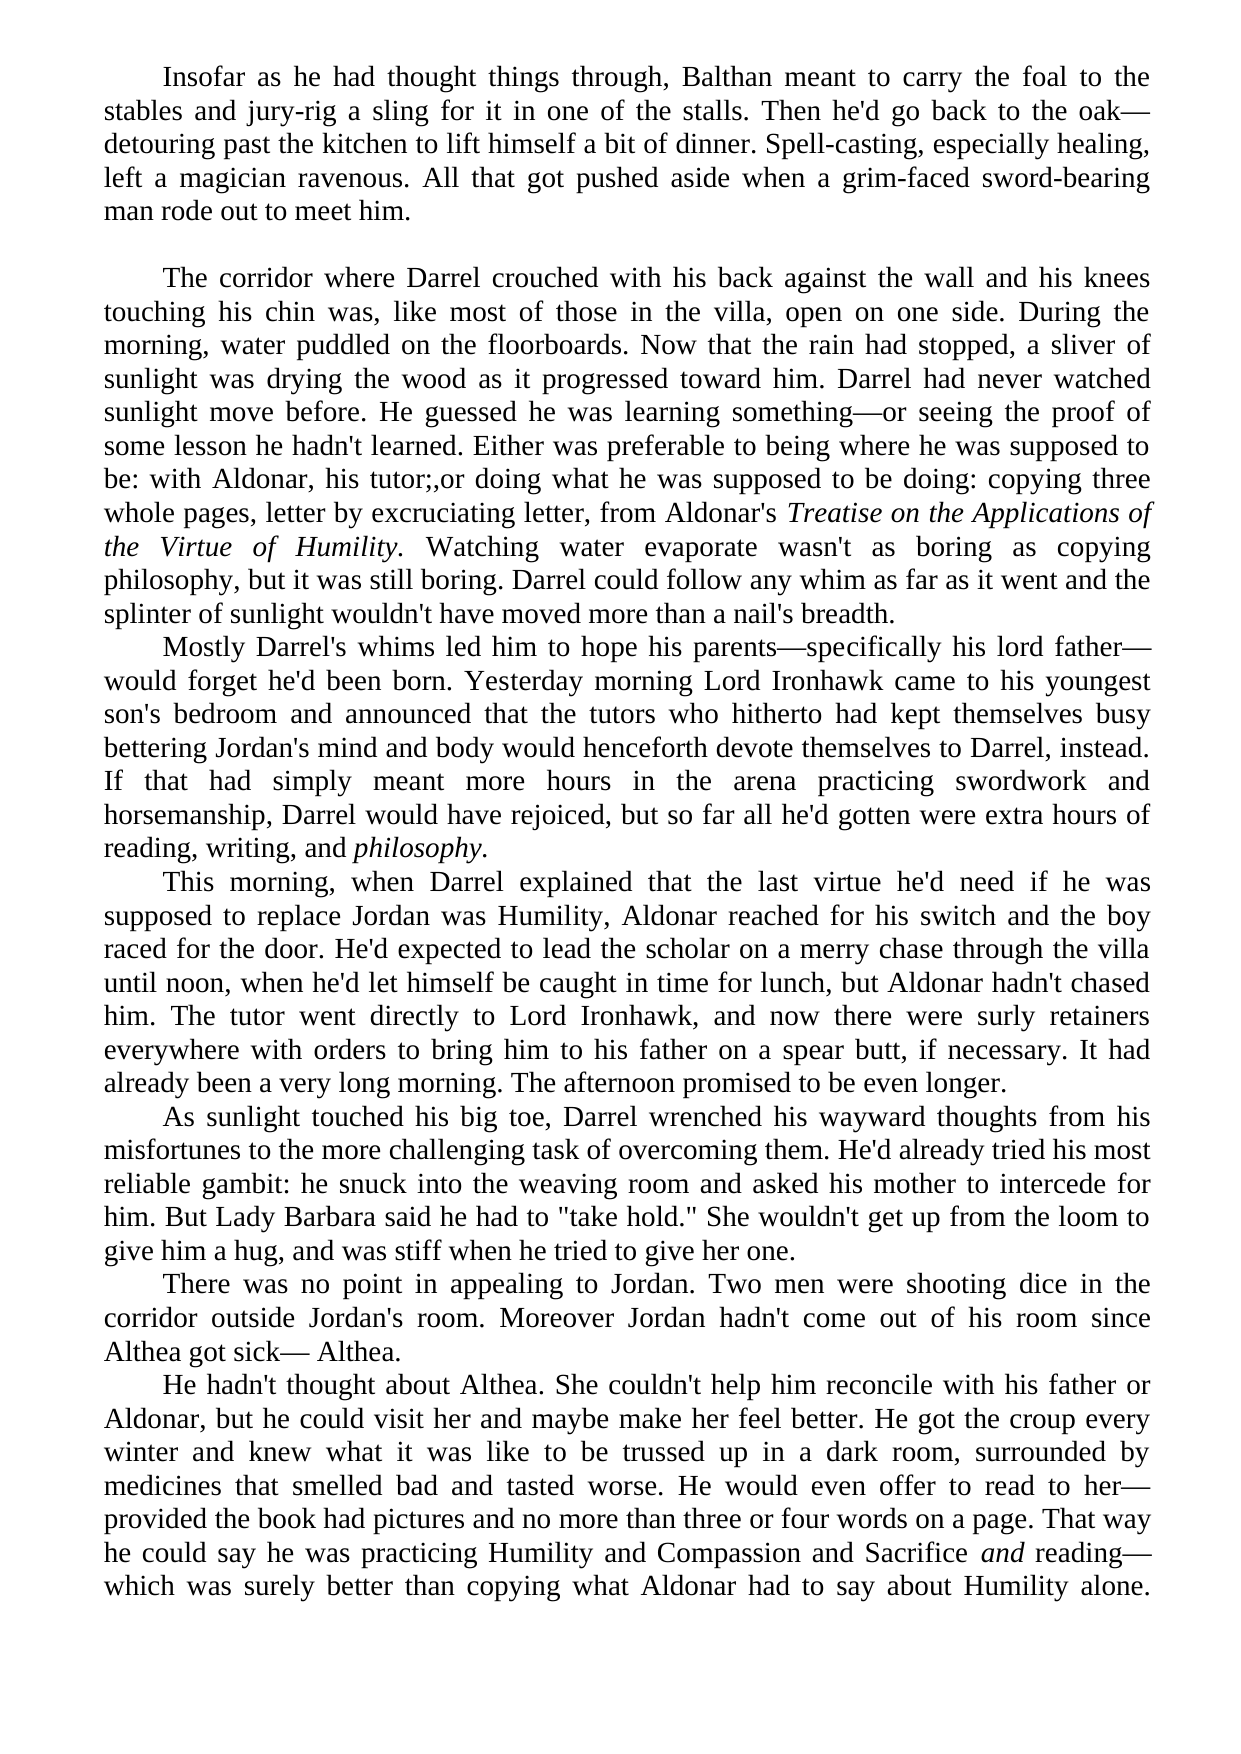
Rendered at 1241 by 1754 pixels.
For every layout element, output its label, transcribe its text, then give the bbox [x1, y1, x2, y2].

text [103, 1367, 1152, 1602]
text There was no point in appealing to Jordan. Two men were shooting dice in the corridor outside Jordan's room. Moreover Jordan hadn't come out of his room since Althea got sick— Althea. [103, 1267, 1152, 1367]
text Mostly Darrel's whims led him to hope his parents—specifically his lord father—would forget he'd been born. Yesterday morning Lord Ironhawk came to his youngest son's bedroom and announced that the tutors who hitherto had kept themselves busy bettering Jordan's mind and body would henceforth devote themselves to Darrel, instead. If that had simply meant more hours in the arena practicing swordwork and horsemanship, Darrel would have rejoiced, but so far all he'd gotten were extra hours of reading, writing, and philosophy. [103, 629, 1152, 864]
text As sunlight touched his big toe, Darrel wrenched his wayward thoughts from his misfortunes to the more challenging task of overcoming them. He'd already tried his most reliable gambit: he snuck into the weaving room and asked his mother to intercede for him. But Lady Barbara said he had to "take hold." She wouldn't get up from the loom to give him a hug, and was stiff when he tried to give her one. [103, 1099, 1152, 1267]
text The corridor where Darrel crouched with his back against the wall and his knees touching his chin was, like most of those in the villa, open on one side. During the morning, water puddled on the floorboards. Now that the rain had stopped, a sliver of sunlight was drying the wood as it progressed toward him. Darrel had never watched sunlight move before. He guessed he was learning something—or seeing the proof of some lesson he hadn't learned. Either was preferable to being where he was supposed to be: with Aldonar, his tutor;,or doing what he was supposed to be doing: copying three whole pages, letter by excruciating letter, from Aldonar's Treatise on the Applications of the Virtue of Humility. Watching water evaporate wasn't as boring as copying philosophy, but it was still boring. Darrel could follow any whim as far as it went and the splinter of sunlight wouldn't have moved more than a nail's breadth. [103, 260, 1152, 629]
text Insofar as he had thought things through, Balthan meant to carry the foal to the stables and jury-rig a sling for it in one of the stalls. Then he'd go back to the oak—detouring past the kitchen to lift himself a bit of dinner. Spell-casting, especially healing, left a magician ravenous. All that got pushed aside when a grim-faced sword-bearing man rode out to meet him. [103, 59, 1152, 227]
text This morning, when Darrel explained that the last virtue he'd need if he was supposed to replace Jordan was Humility, Aldonar reached for his switch and the boy raced for the door. He'd expected to lead the scholar on a merry chase through the villa until noon, when he'd let himself be caught in time for lunch, but Aldonar hadn't chased him. The tutor went directly to Lord Ironhawk, and now there were surly retainers everywhere with orders to bring him to his father on a spear butt, if necessary. It had already been a very long morning. The afternoon promised to be even longer. [103, 864, 1152, 1099]
